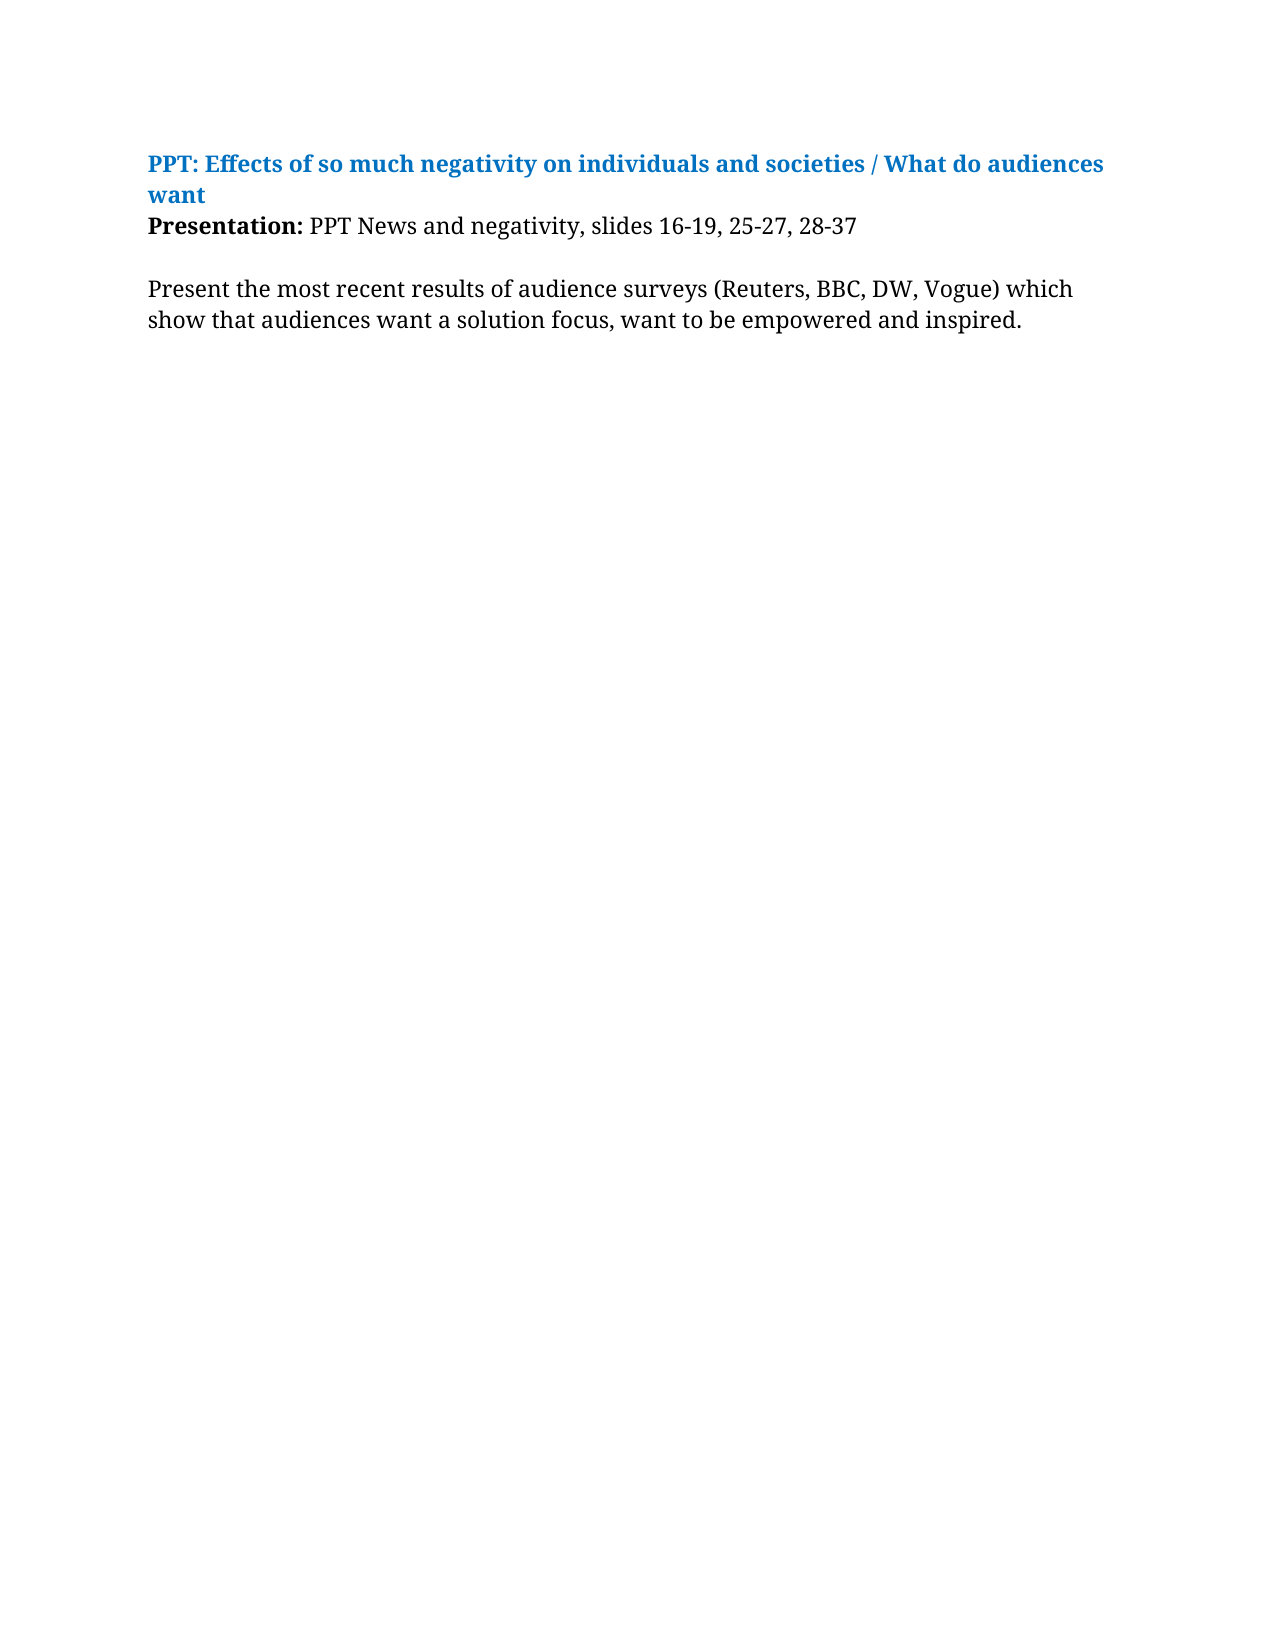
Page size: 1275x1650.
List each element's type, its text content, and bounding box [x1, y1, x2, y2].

text PPT: Effects of so much negativity on individuals and societies / What do audiences want [148, 148, 1127, 210]
text Presentation: PPT News and negativity, slides 16-19, 25-27, 28-37 [148, 210, 1127, 241]
text Present the most recent results of audience surveys (Reuters, BBC, DW, Vogue) which show that audiences want a solution focus, want to be empowered and inspired. [148, 273, 1127, 335]
